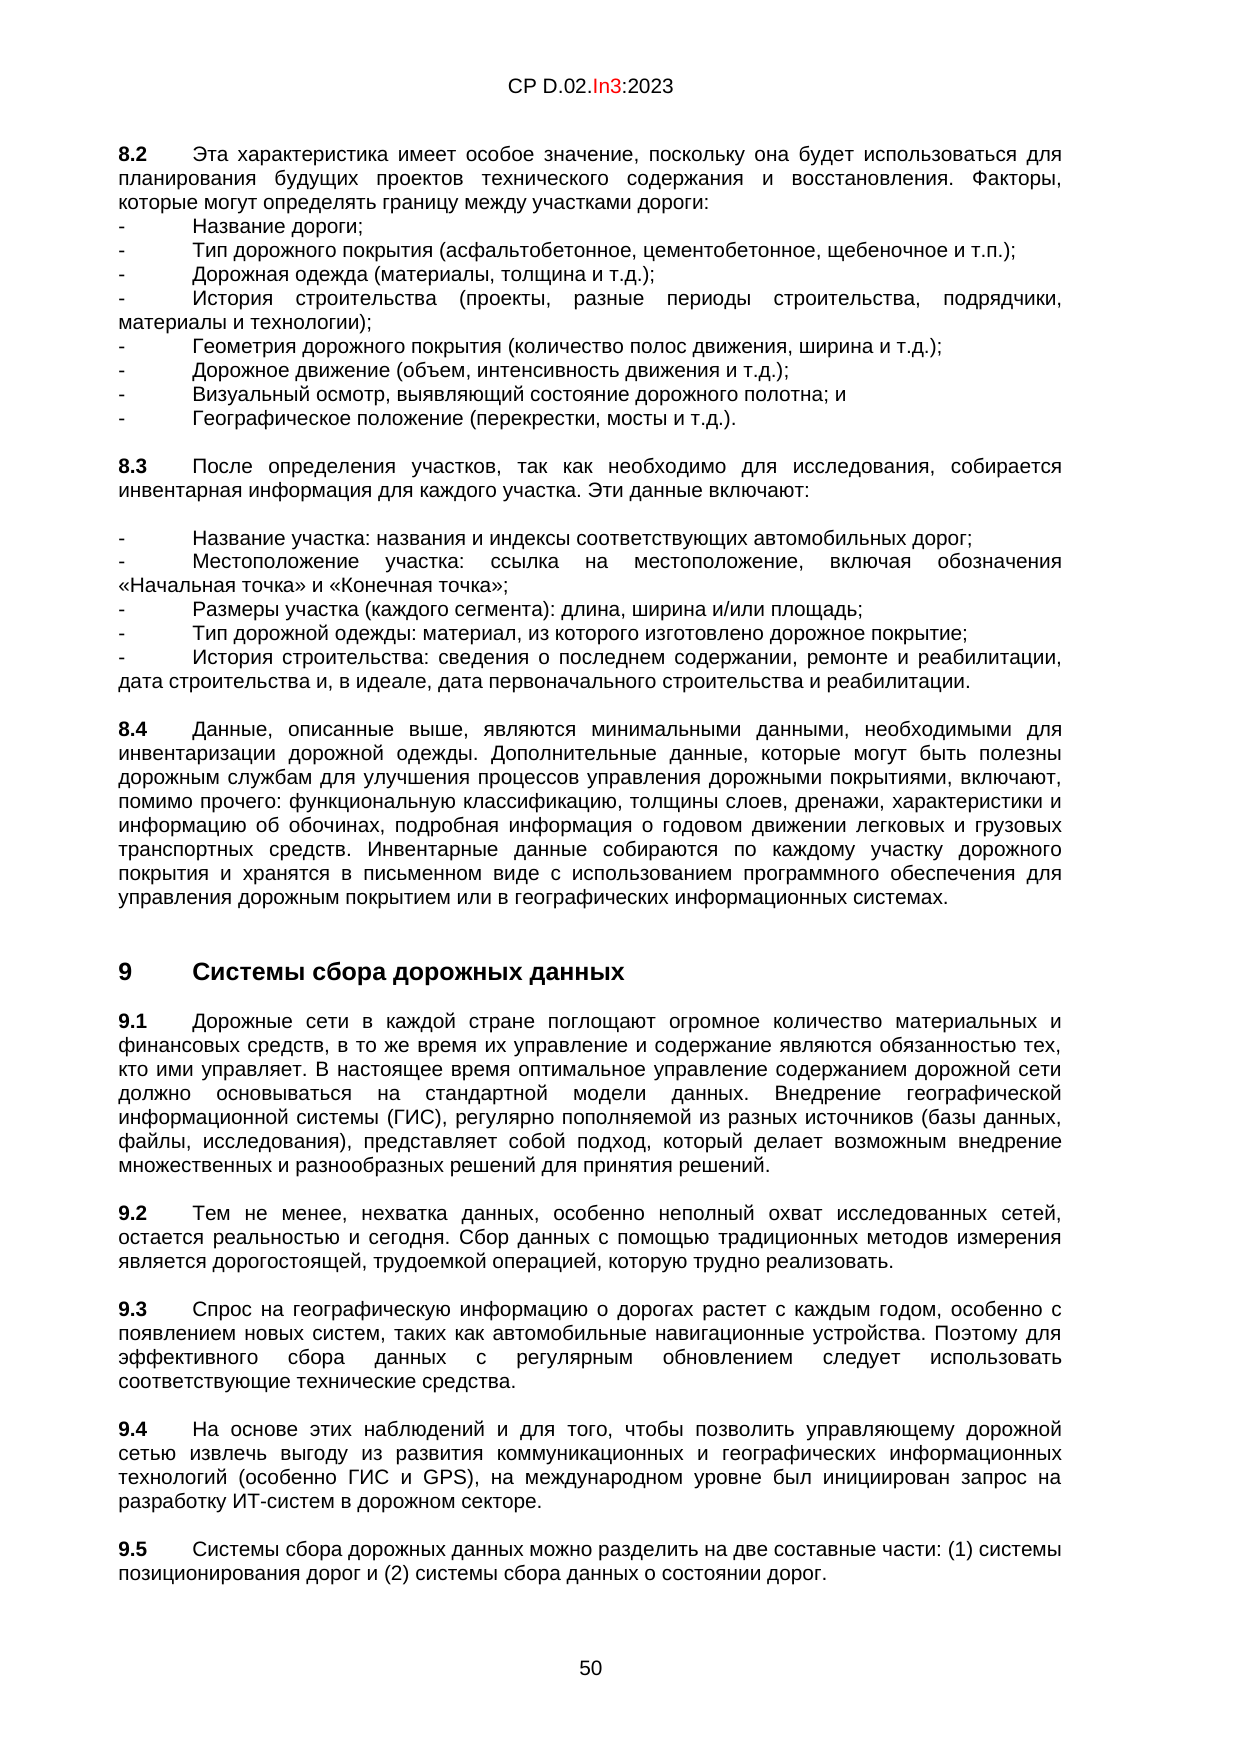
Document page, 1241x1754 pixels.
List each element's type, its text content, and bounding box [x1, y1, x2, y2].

text 8.3 После определения участков, так как необходимо для исследования, собирается инвентарная информация для каждого участка. Эти данные включают: [118, 453, 1063, 501]
text - Дорожное движение (объем, интенсивность движения и т.д.); [118, 358, 1063, 382]
text - История строительства (проекты, разные периоды строительства, подрядчики, материалы и технологии); [118, 286, 1063, 334]
text - Тип дорожной одежды: материал, из которого изготовлено дорожное покрытие; [118, 621, 1063, 645]
text 9.1 Дорожные сети в каждой стране поглощают огромное количество материальных и финансовых средств, в то же время их управление и содержание являются обязанностью тех, кто ими управляет. В настоящее время оптимальное управление содержанием дорожной сети должно основываться на стандартной модели данных. Внедрение географической информационной системы (ГИС), регулярно пополняемой из разных источников (базы данных, файлы, исследования), представляет собой подход, который делает возможным внедрение множественных и разнообразных решений для принятия решений. [118, 1009, 1063, 1177]
text 9.2 Тем не менее, нехватка данных, особенно неполный охват исследованных сетей, остается реальностью и сегодня. Сбор данных с помощью традиционных методов измерения является дорогостоящей, трудоемкой операцией, которую трудно реализовать. [118, 1201, 1063, 1273]
text 9 Системы сбора дорожных данных [118, 957, 1063, 985]
text - Тип дорожного покрытия (асфальтобетонное, цементобетонное, щебеночное и т.п.); [118, 238, 1063, 262]
text 9.5 Системы сбора дорожных данных можно разделить на две составные части: (1) системы позиционирования дорог и (2) системы сбора данных о состоянии дорог. [118, 1536, 1063, 1584]
text - Геометрия дорожного покрытия (количество полос движения, ширина и т.д.); [118, 334, 1063, 358]
text 8.2 Эта характеристика имеет особое значение, поскольку она будет использоваться для планирования будущих проектов технического содержания и восстановления. Факторы, которые могут определять границу между участками дороги: [118, 142, 1063, 214]
text - Географическое положение (перекрестки, мосты и т.д.). [118, 406, 1063, 429]
text 8.4 Данные, описанные выше, являются минимальными данными, необходимыми для инвентаризации дорожной одежды. Дополнительные данные, которые могут быть полезны дорожным службам для улучшения процессов управления дорожными покрытиями, включают, помимо прочего: функциональную классификацию, толщины слоев, дренажи, характеристики и информацию об обочинах, подробная информация о годовом движении легковых и грузовых транспортных средств. Инвентарные данные собираются по каждому участку дорожного покрытия и хранятся в письменном виде с использованием программного обеспечения для управления дорожным покрытием или в географических информационных системах. [118, 717, 1063, 909]
text 9.3 Спрос на географическую информацию о дорогах растет с каждым годом, особенно с появлением новых систем, таких как автомобильные навигационные устройства. Поэтому для эффективного сбора данных с регулярным обновлением следует использовать соответствующие технические средства. [118, 1297, 1063, 1393]
text - История строительства: сведения о последнем содержании, ремонте и реабилитации, дата строительства и, в идеале, дата первоначального строительства и реабилитации. [118, 645, 1063, 693]
text 9.4 На основе этих наблюдений и для того, чтобы позволить управляющему дорожной сетью извлечь выгоду из развития коммуникационных и географических информационных технологий (особенно ГИС и GPS), на международном уровне был инициирован запрос на разработку ИТ-систем в дорожном секторе. [118, 1417, 1063, 1512]
text - Дорожная одежда (материалы, толщина и т.д.); [118, 262, 1063, 286]
text - Название дороги; [118, 214, 1063, 238]
text - Размеры участка (каждого сегмента): длина, ширина и/или площадь; [118, 597, 1063, 621]
text - Название участка: названия и индексы соответствующих автомобильных дорог; [118, 525, 1063, 549]
text - Визуальный осмотр, выявляющий состояние дорожного полотна; и [118, 382, 1063, 406]
text - Местоположение участка: ссылка на местоположение, включая обозначения «Начальная точка» и «Конечная точка»; [118, 549, 1063, 597]
